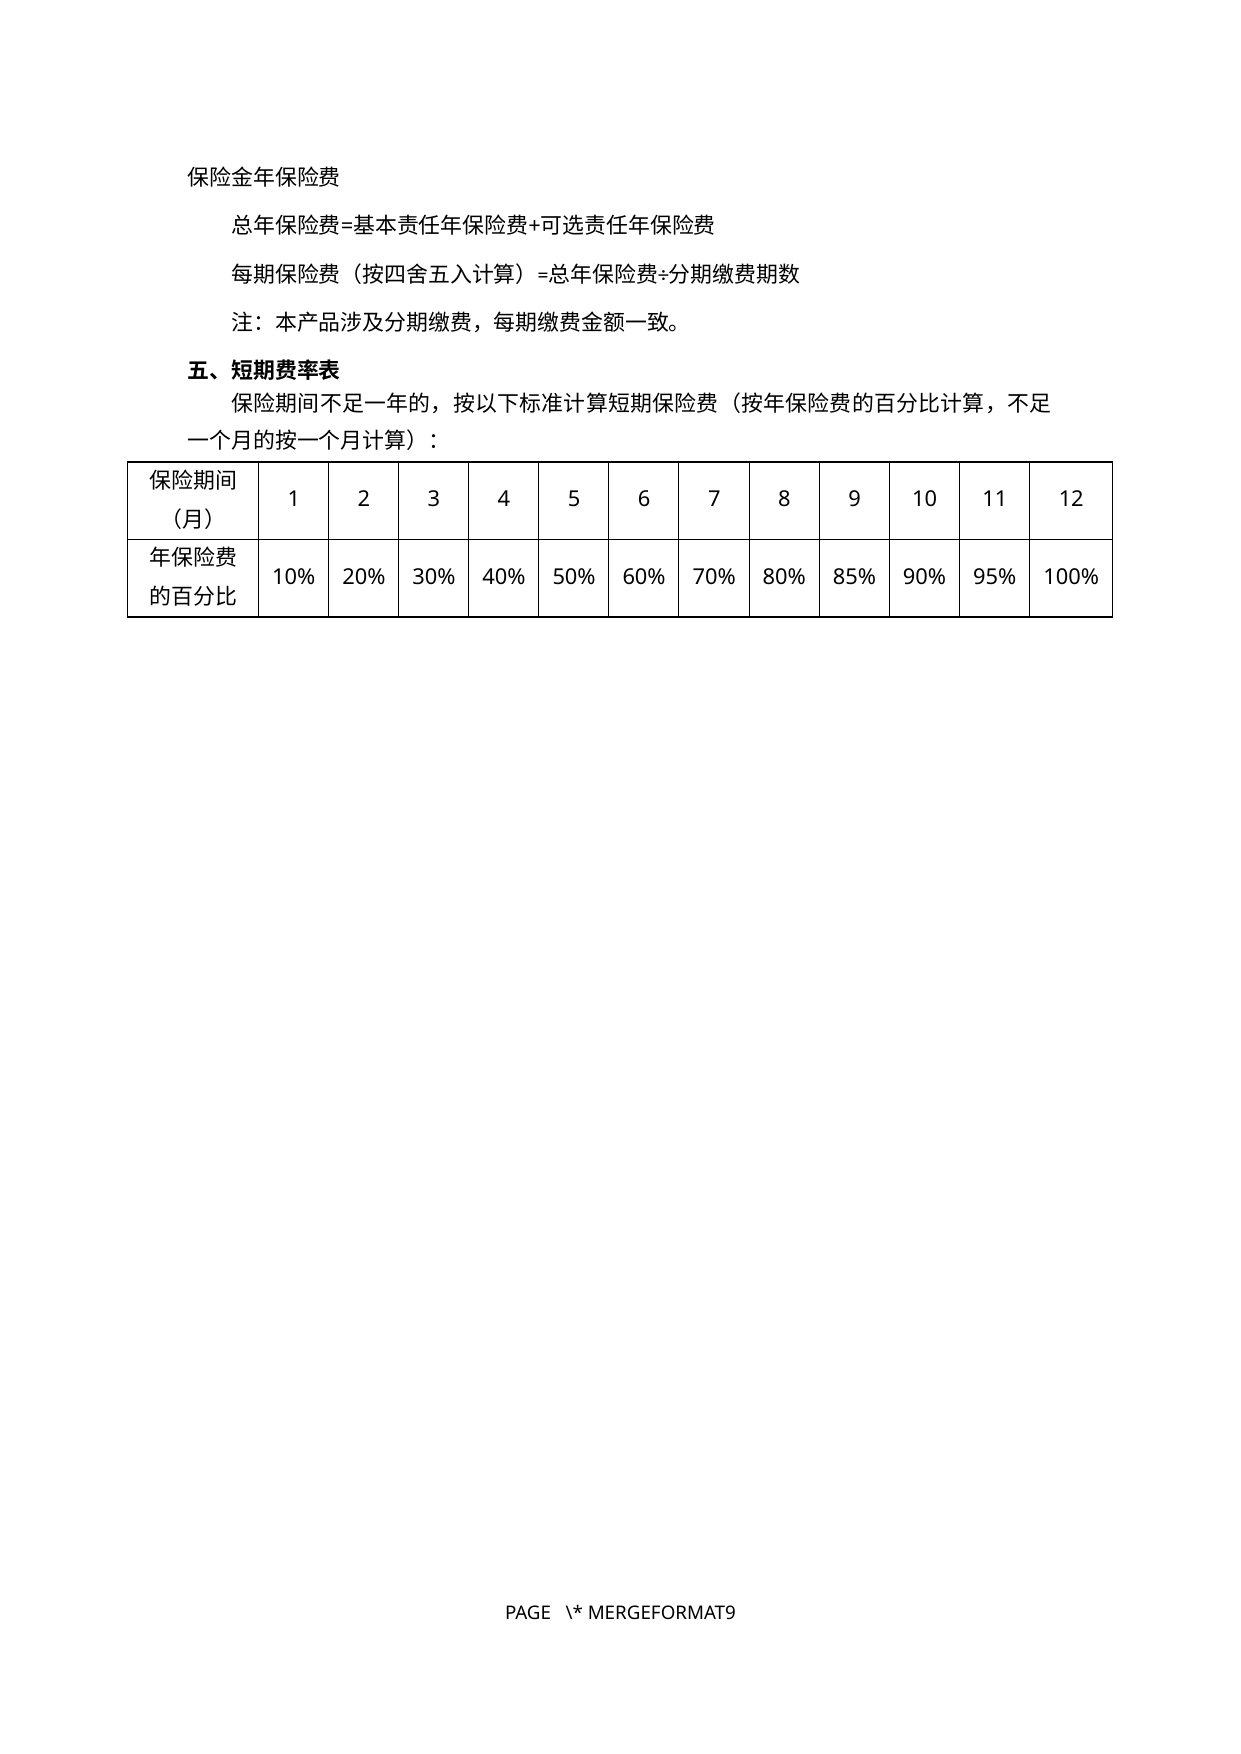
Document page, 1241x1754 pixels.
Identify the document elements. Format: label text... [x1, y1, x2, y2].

table_cell 30% [399, 540, 468, 616]
table_cell 85% [820, 540, 889, 616]
table_header 4 [469, 463, 538, 539]
table_header 1 [259, 463, 328, 539]
table_cell 10% [259, 540, 328, 616]
table_header 5 [539, 463, 608, 539]
table_cell 年保险费的百分比 [128, 540, 258, 616]
text 保险期间不足一年的，按以下标准计算短期保险费（按年保险费的百分比计算，不足一个月的按一个月计算）： [187, 386, 1053, 455]
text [187, 160, 1053, 192]
table_cell 40% [469, 540, 538, 616]
table_header 2 [329, 463, 398, 539]
table_header 8 [750, 463, 819, 539]
table_cell 60% [609, 540, 678, 616]
table_cell 95% [960, 540, 1029, 616]
table_header 6 [609, 463, 678, 539]
table_cell 90% [890, 540, 959, 616]
table_cell 50% [539, 540, 608, 616]
table_cell 100% [1030, 540, 1112, 616]
table_cell 20% [329, 540, 398, 616]
table_header 9 [820, 463, 889, 539]
table_cell 80% [750, 540, 819, 616]
text 总年保险费=基本责任年保险费+可选责任年保险费 [187, 208, 1053, 241]
text 五、短期费率表 [187, 353, 1053, 386]
table_header 3 [399, 463, 468, 539]
table_header 7 [679, 463, 749, 539]
table_header 保险期间（月） [128, 463, 258, 539]
table_header 11 [960, 463, 1029, 539]
text 每期保险费（按四舍五入计算）=总年保险费÷分期缴费期数 [187, 256, 1053, 289]
text 注：本产品涉及分期缴费，每期缴费金额一致。 [187, 305, 1053, 337]
table_header 10 [890, 463, 959, 539]
table_header 12 [1030, 463, 1112, 539]
table_cell 70% [679, 540, 749, 616]
